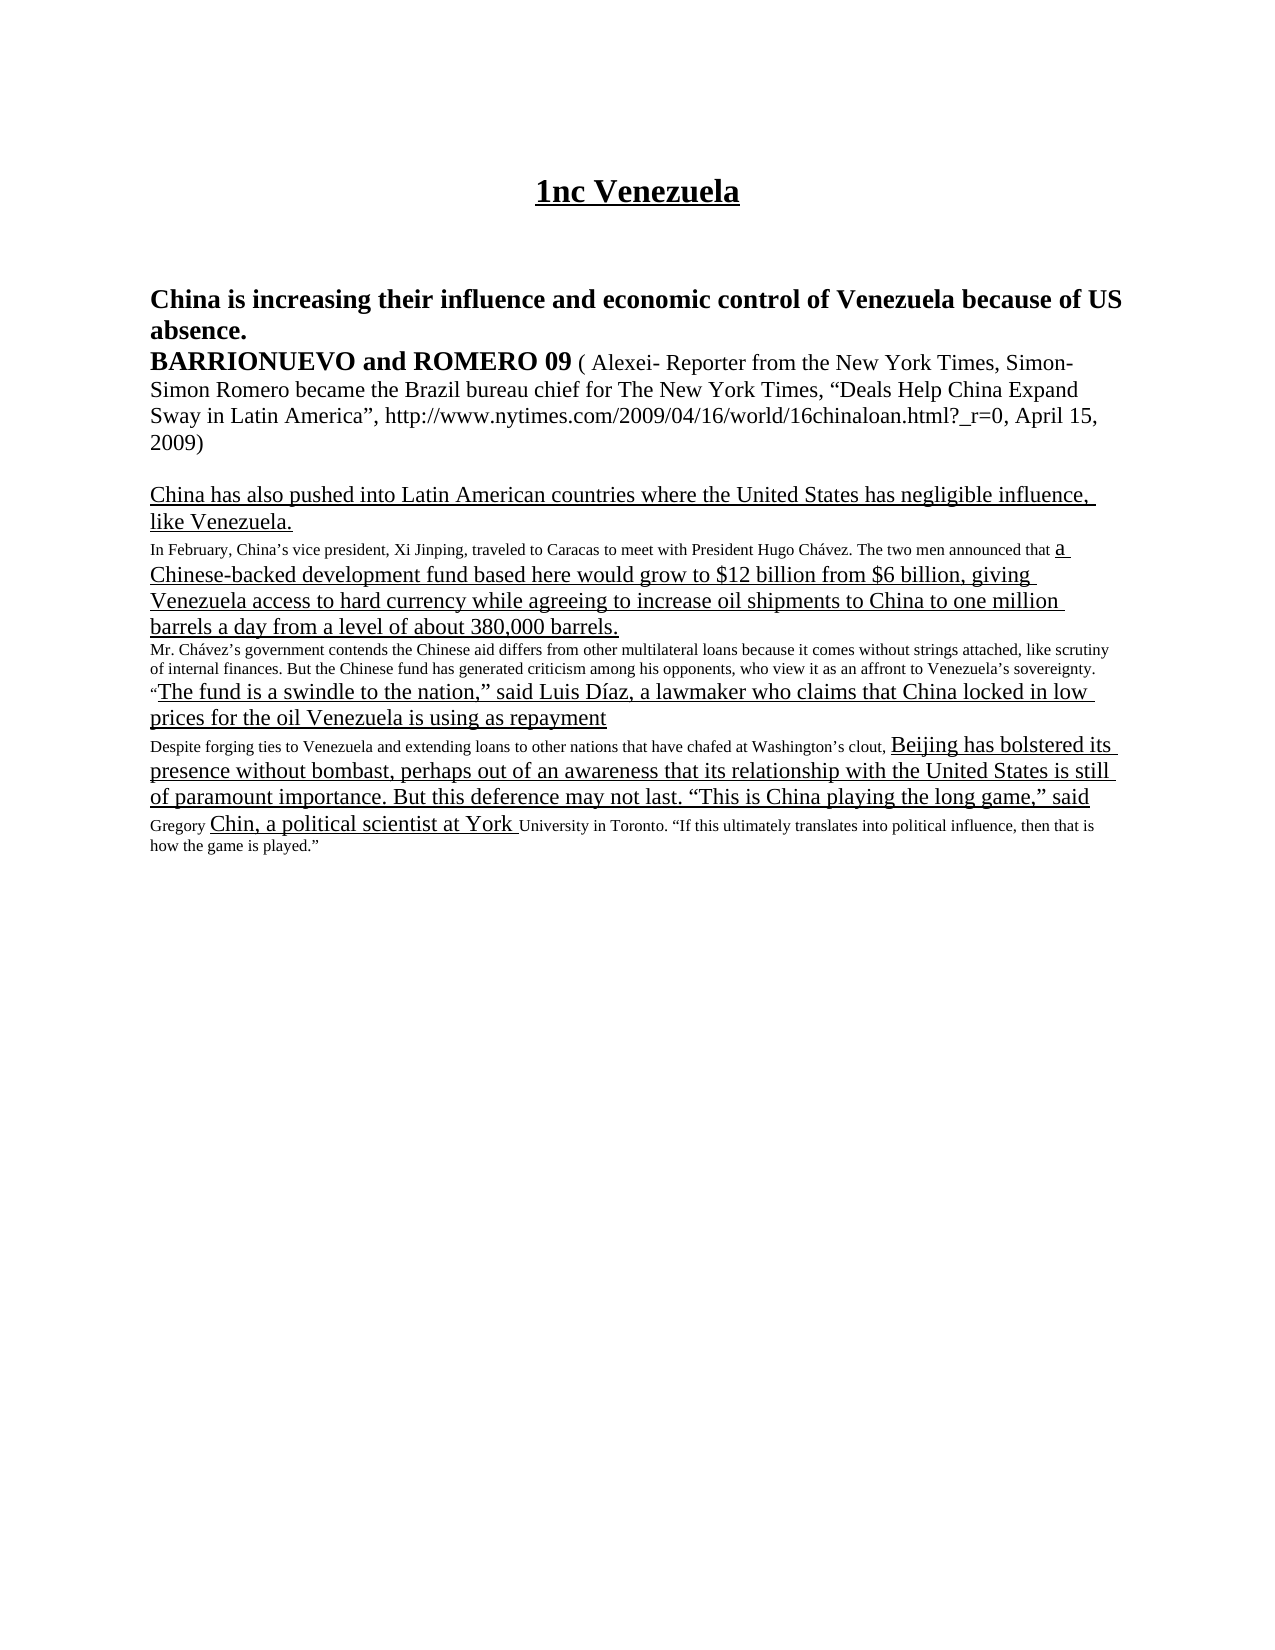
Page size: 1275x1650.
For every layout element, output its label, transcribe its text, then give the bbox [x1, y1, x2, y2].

text Despite forging ties to Venezuela and extending loans to other nations that have chafed at Washington’s clout, Beijing has bolstered its presence without bombast, perhaps out of an awareness that its relationship with the United States is still of paramount importance. But this deference may not last. “This is China playing the long game,” said Gregory Chin, a political scientist at York University in Toronto. “If this ultimately translates into political influence, then that is how the game is played.” [150, 731, 1125, 855]
text Mr. Chávez’s government contends the Chinese aid differs from other multilateral loans because it comes without strings attached, like scrutiny of internal finances. But the Chinese fund has generated criticism among his opponents, who view it as an affront to Venezuela’s sovereignty. [150, 640, 1125, 678]
text BARRIONUEVO and ROMERO 09 ( Alexei- Reporter from the New York Times, Simon-Simon Romero became the Brazil bureau chief for The New York Times, “Deals Help China Expand Sway in Latin America”, http://www.nytimes.com/2009/04/16/world/16chinaloan.html?_r=0, April 15, 2009) [150, 345, 1125, 455]
text “The fund is a swindle to the nation,” said Luis Díaz, a lawmaker who claims that China locked in low prices for the oil Venezuela is using as repayment [150, 678, 1125, 731]
text In February, China’s vice president, Xi Jinping, traveled to Caracas to meet with President Hugo Chávez. The two men announced that a Chinese-backed development fund based here would grow to $12 billion from $6 billion, giving Venezuela access to hard currency while agreeing to increase oil shipments to China to one million barrels a day from a level of about 380,000 barrels. [150, 534, 1125, 640]
text China has also pushed into Latin American countries where the United States has negligible influence, like Venezuela. [150, 482, 1125, 534]
subtitle 1nc Venezuela [150, 171, 1125, 209]
subtitle China is increasing their influence and economic control of Venezuela because of US absence. [150, 283, 1125, 345]
